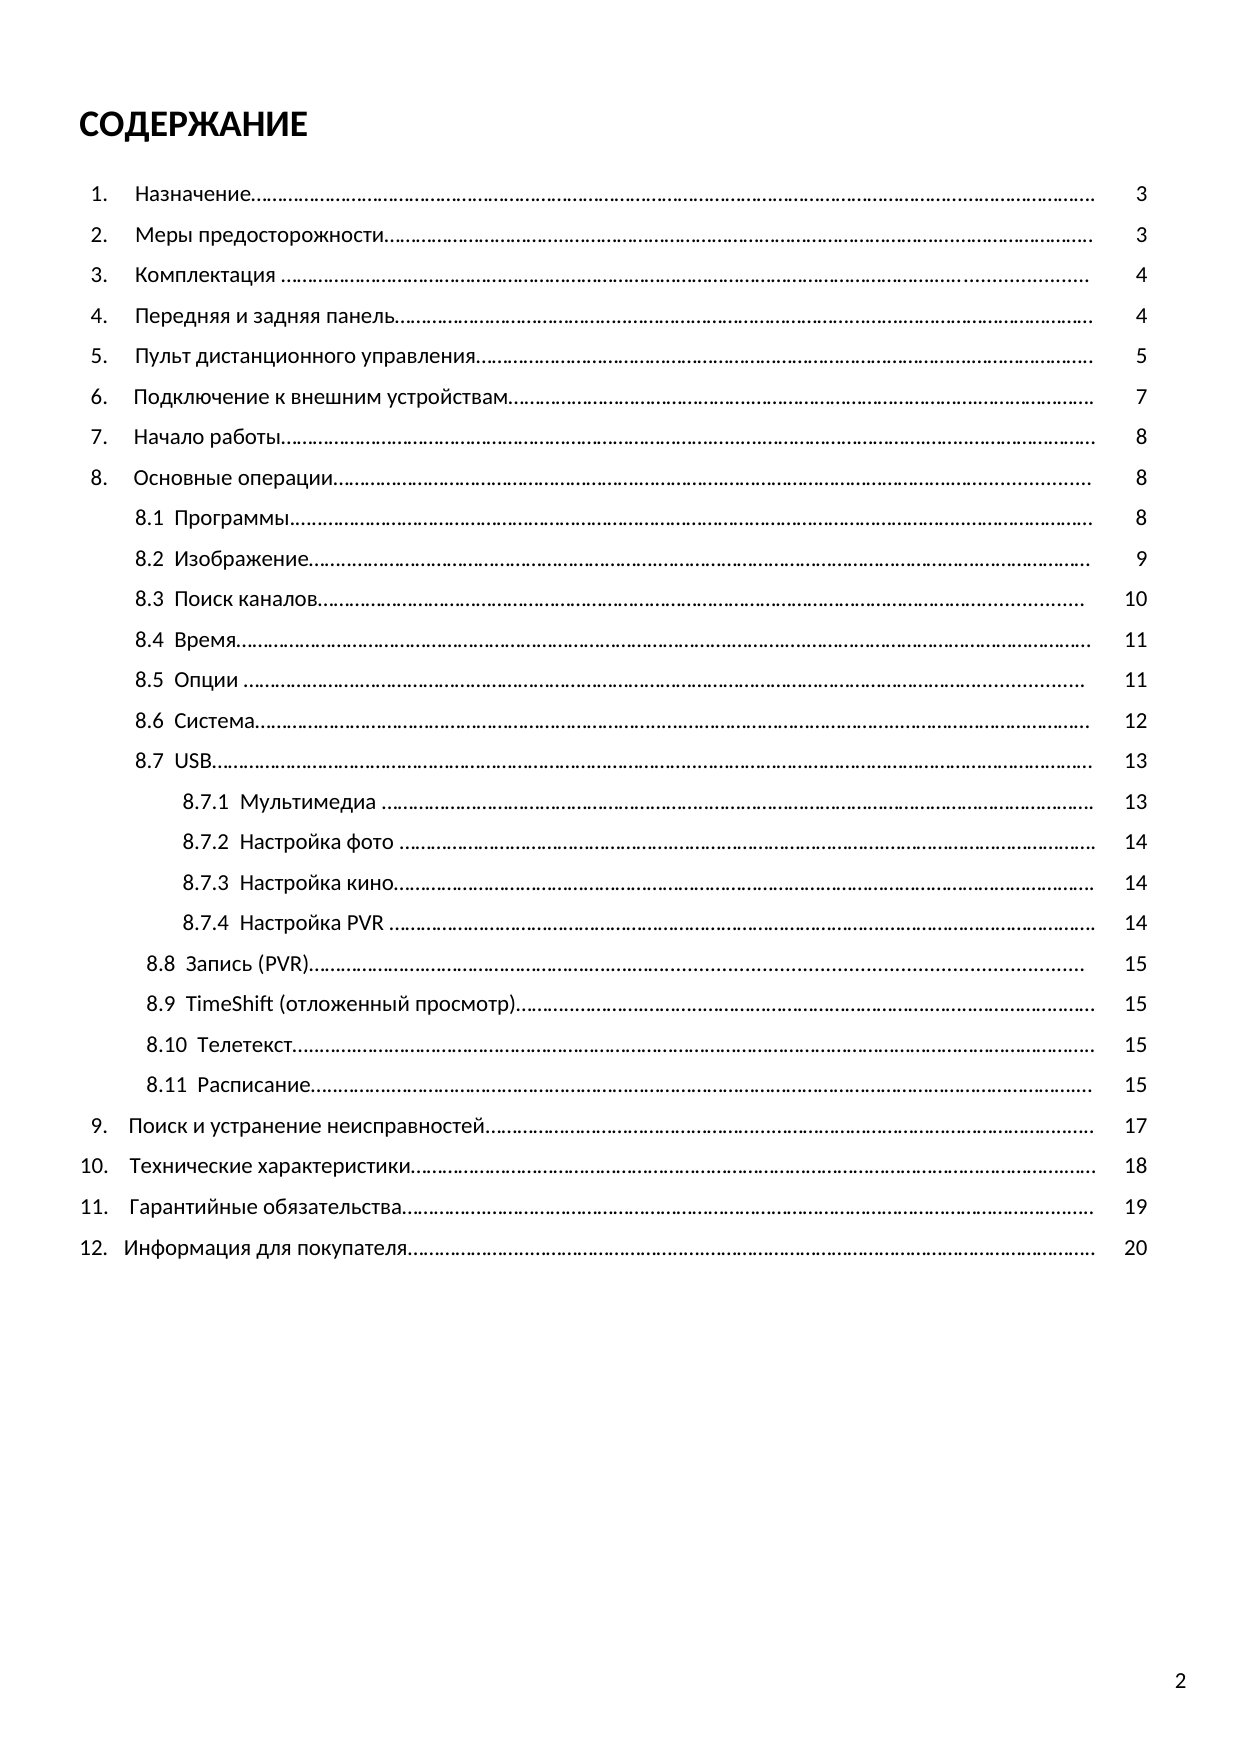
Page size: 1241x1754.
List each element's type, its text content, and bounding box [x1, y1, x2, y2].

table_cell 5 [1110, 329, 1158, 369]
table_cell 4 [1110, 248, 1158, 288]
table_cell 8.2 Изображение……..………………………………………………….…………………………………………………….………………… [76, 531, 1110, 572]
table_cell 7 [1110, 369, 1158, 410]
table_cell 8.1 Программы.…..…………………………………………………………………………………………………………..…………………… [76, 491, 1110, 531]
table_cell 17 [1110, 1099, 1158, 1139]
table_cell 8 [1110, 410, 1158, 450]
table_cell 8.10 Телетекст…..…….………………………………………………………………………………………………………………………….. [76, 1018, 1110, 1058]
table_cell 8.7.3 Настройка кино……………………………………………………………………………………………………………………. [76, 856, 1110, 896]
table_cell 15 [1110, 1058, 1158, 1099]
table_cell 14 [1110, 856, 1158, 896]
table_cell 9 [1110, 531, 1158, 572]
table_cell 8.8 Запись (PVR)………………….………………………….….….……......................................................................... [76, 937, 1110, 977]
table_cell 8.11 Расписание…..……….………………………………………………………………………………………………………………….… [76, 1058, 1110, 1099]
table_cell 15 [1110, 937, 1158, 977]
table_cell 20 [1110, 1220, 1158, 1261]
table_cell 8.7.1 Мультимедиа ……………………………………………………..………………………………………………………………. [76, 775, 1110, 815]
table_cell 8.9 TimeShift (отложенный просмотр)………..………….………..…………………………………….……..……………..…… [76, 977, 1110, 1018]
table_cell 14 [1110, 815, 1158, 856]
table_cell 8.3 Поиск каналов……………………………………………………………………………………………………………….................. [76, 572, 1110, 612]
table_cell 14 [1110, 896, 1158, 937]
table_cell 8. Основные операции………………………………………………….…………….…………………………………….……................... [76, 450, 1110, 491]
table_cell 15 [1110, 977, 1158, 1018]
table_cell 13 [1110, 734, 1158, 774]
table_cell 11. Гарантийные обязательства…………….………………………………………………………………………………………………..….. [76, 1180, 1110, 1220]
table_cell 9. Поиск и устранение неисправностей……………………………………………...………………………………………………..….. [76, 1099, 1110, 1139]
text СОДЕРЖАНИЕ [79, 100, 1186, 146]
table_cell 6. Подключение к внешним устройствам……………………………………….…………………………………….…………………. [76, 369, 1110, 410]
table_cell 8.7.2 Настройка фото …………………………………………….………………………………….…………………………………. [76, 815, 1110, 856]
table_cell Меры предосторожности……………………………..…………………………………………………………….……………………….. [76, 207, 1110, 248]
table_cell 11 [1110, 653, 1158, 693]
table_cell 12. Информация для покупателя…………………..………………………..….……………………………………………………………….. [76, 1220, 1110, 1261]
table_cell 10 [1110, 572, 1158, 612]
table_cell 13 [1110, 775, 1158, 815]
table_cell Пульт дистанционного управления………………………………………………………………………………….………………….. [76, 329, 1110, 369]
table_cell 15 [1110, 1018, 1158, 1058]
table_cell 8.5 Опции ………………….………………………………………………………………………………………………………................... [76, 653, 1110, 693]
table_cell 8.6 Система…………………………………………………………………..….…………………………………..……………………………… [76, 694, 1110, 734]
table_cell 8.4 Время………………………………………………………………………………….……….….……………………………………………… [76, 613, 1110, 653]
table_header 3 [1110, 167, 1158, 207]
table_cell Комплектация …………………………………………………………………………………………………………….…........................ [76, 248, 1110, 288]
table_header Назначение……………………………………………………………………………………………………………………………………………. [76, 167, 1110, 207]
table_cell 7. Начало работы……………………………………………………………………….…..….………………………….……..…………………… [76, 410, 1110, 450]
table_cell 11 [1110, 613, 1158, 653]
table_cell Передняя и задняя панель……………………………………..……………………………………...…….……………………………… [76, 288, 1110, 329]
table_cell 19 [1110, 1180, 1158, 1220]
table_cell 8 [1110, 450, 1158, 491]
table_cell 18 [1110, 1139, 1158, 1180]
table_cell 3 [1110, 207, 1158, 248]
table_cell 4 [1110, 288, 1158, 329]
table_cell 12 [1110, 694, 1158, 734]
table_cell 10. Технические характеристики…………………………………………………………………………………………………………….…… [76, 1139, 1110, 1180]
table_cell 8.7.4 Настройка PVR ………………………………………………………………………………….…………………………………. [76, 896, 1110, 937]
table_cell 8.7 USB………………………………………………………………………………..………………………………………………………………… [76, 734, 1110, 774]
table_cell 8 [1110, 491, 1158, 531]
